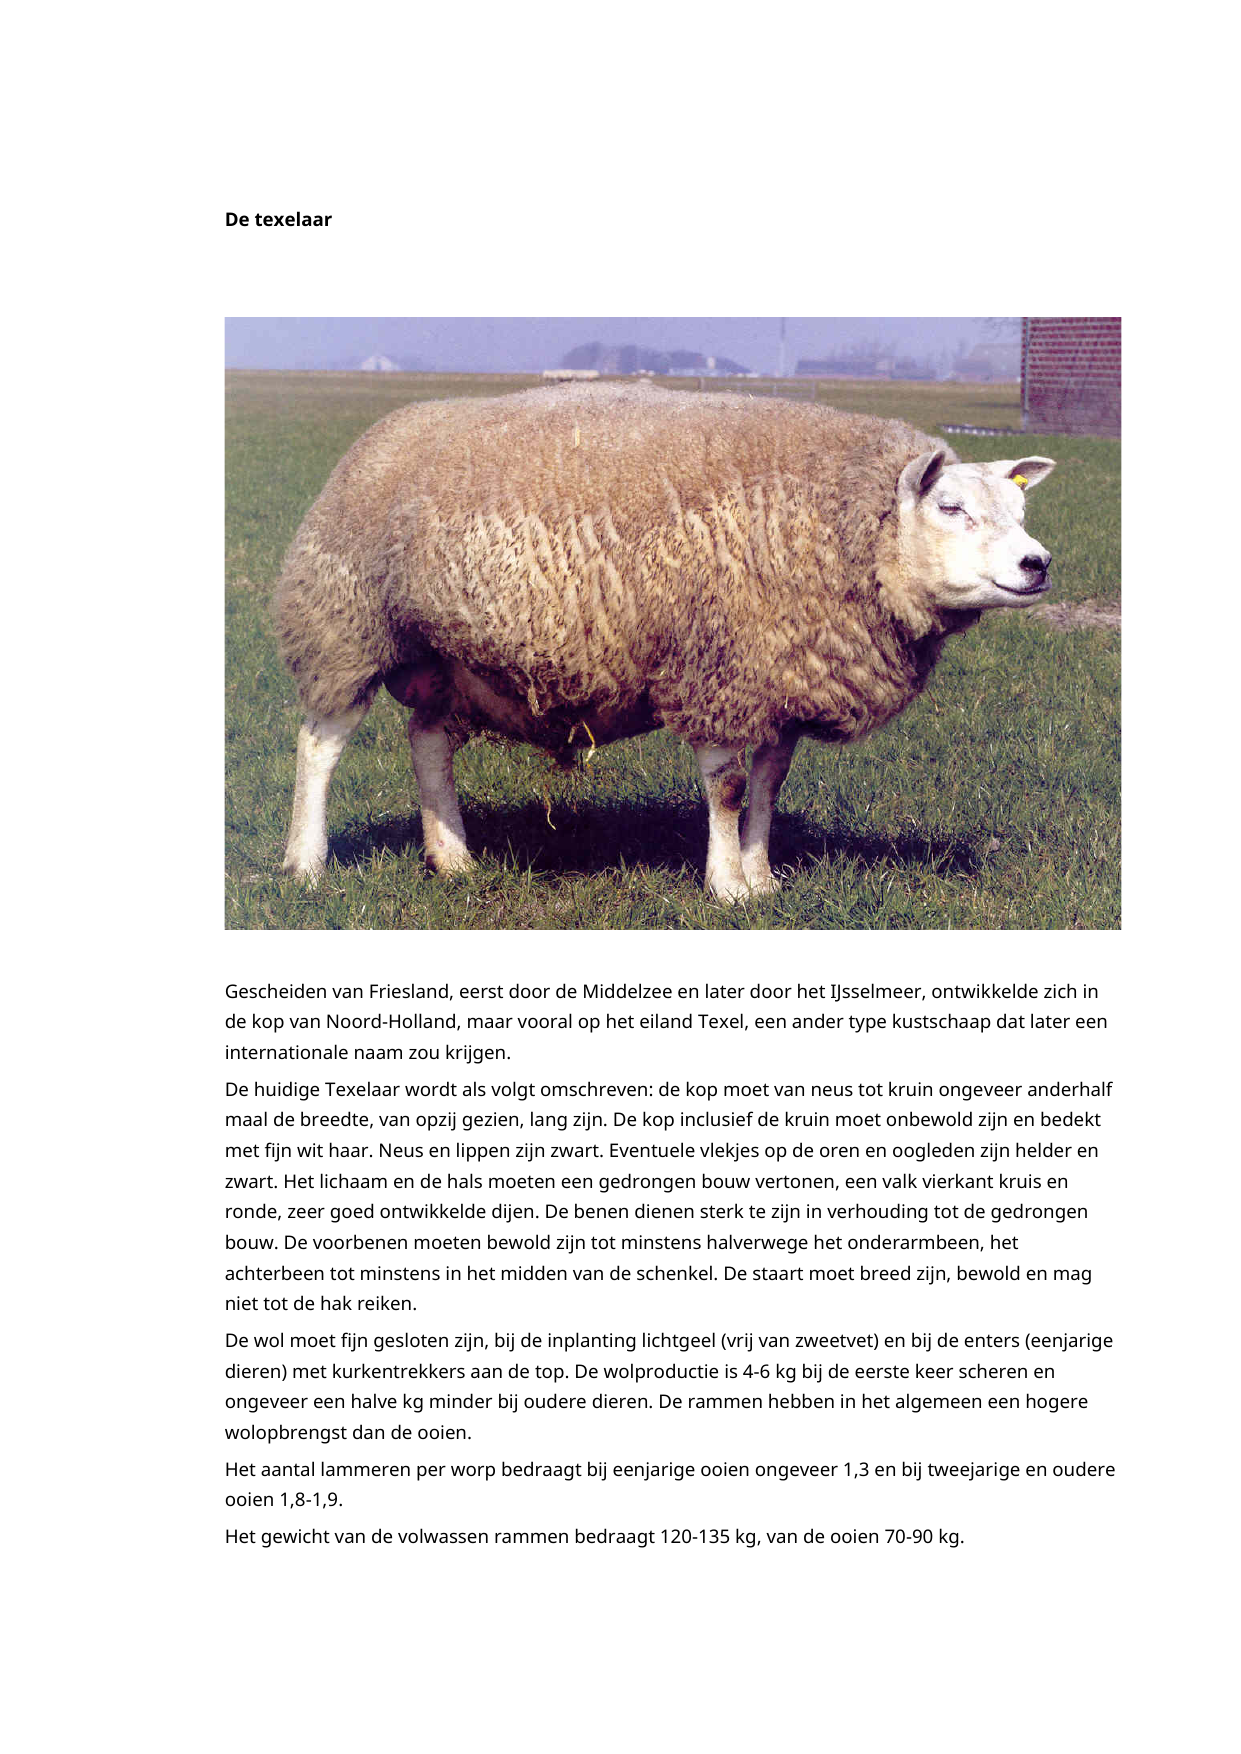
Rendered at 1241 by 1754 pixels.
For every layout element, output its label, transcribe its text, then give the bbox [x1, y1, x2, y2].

text Gescheiden van Friesland, eerst door de Middelzee en later door het IJsselmeer, ontwikkelde zich in de kop van Noord-Holland, maar vooral op het eiland Texel, een ander type kustschaap dat later een internationale naam zou krijgen. [224, 978, 1122, 1065]
picture [224, 317, 1122, 930]
text Het aantal lammeren per worp bedraagt bij eenjarige ooien ongeveer 1,3 en bij tweejarige en oudere ooien 1,8-1,9. [224, 1456, 1122, 1512]
text De wol moet fijn gesloten zijn, bij de inplanting lichtgeel (vrij van zweetvet) en bij de enters (eenjarige dieren) met kurkentrekkers aan de top. De wolproductie is 4- bij de eerste keer scheren en ongeveer een halve kg minder bij oudere dieren. De rammen hebben in het algemeen een hogere wolopbrengst dan de ooien. [224, 1327, 1122, 1445]
text Het gewicht van de volwassen rammen bedraagt 120-, van de ooien 70-. [224, 1524, 1122, 1549]
text De texelaar [224, 207, 1122, 232]
text De huidige Texelaar wordt als volgt omschreven: de kop moet van neus tot kruin ongeveer anderhalf maal de breedte, van opzij gezien, lang zijn. De kop inclusief de kruin moet onbewold zijn en bedekt met fijn wit haar. Neus en lippen zijn zwart. Eventuele vlekjes op de oren en oogleden zijn helder en zwart. Het lichaam en de hals moeten een gedrongen bouw vertonen, een valk vierkant kruis en ronde, zeer goed ontwikkelde dijen. De benen dienen sterk te zijn in verhouding tot de gedrongen bouw. De voorbenen moeten bewold zijn tot minstens halverwege het onderarmbeen, het achterbeen tot minstens in het midden van de schenkel. De staart moet breed zijn, bewold en mag niet tot de hak reiken. [224, 1076, 1122, 1316]
